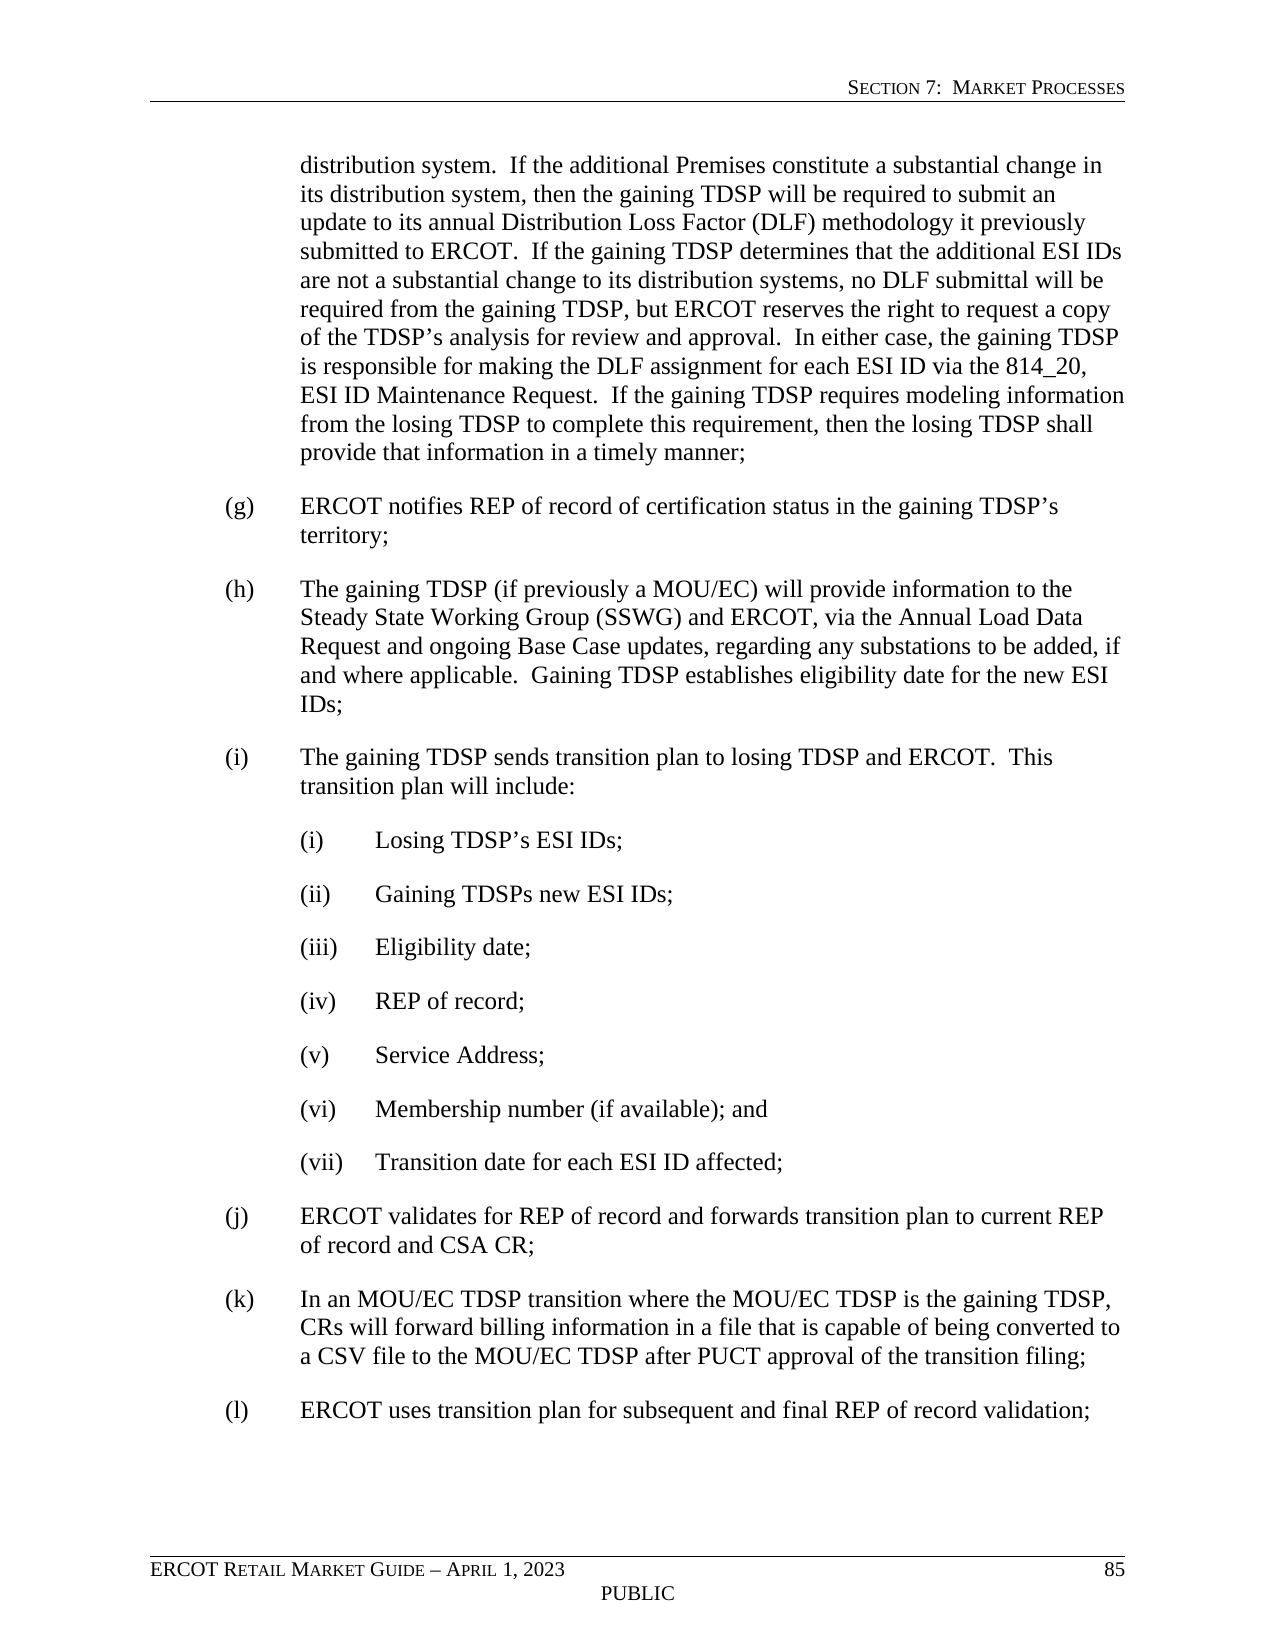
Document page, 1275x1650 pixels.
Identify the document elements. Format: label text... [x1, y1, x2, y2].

list (ii) Gaining TDSPs new ESI IDs; [300, 879, 1125, 907]
list (g) ERCOT notifies REP of record of certification status in the gaining TDSP’s territory; [225, 491, 1125, 549]
list (v) Service Address; [300, 1040, 1125, 1069]
list (vi) Membership number (if available); and [300, 1094, 1125, 1122]
list (k) In an MOU/EC TDSP transition where the MOU/EC TDSP is the gaining TDSP, CRs will forward billing information in a file that is capable of being converted to a CSV file to the MOU/EC TDSP after PUCT approval of the transition filing; [225, 1284, 1125, 1370]
list (vii) Transition date for each ESI ID affected; [300, 1147, 1125, 1176]
list (iv) REP of record; [300, 986, 1125, 1015]
list (iii) Eligibility date; [300, 932, 1125, 961]
list (l) ERCOT uses transition plan for subsequent and final REP of record validation; [225, 1395, 1125, 1424]
list (h) The gaining TDSP (if previously a MOU/EC) will provide information to the Steady State Working Group (SSWG) and ERCOT, via the Annual Load Data Request and ongoing Base Case updates, regarding any substations to be added, if and where applicable. Gaining TDSP establishes eligibility date for the new ESI IDs; [225, 574, 1125, 717]
list (i) The gaining TDSP sends transition plan to losing TDSP and ERCOT. This transition plan will include: [225, 742, 1125, 800]
list (i) Losing TDSP’s ESI IDs; [300, 825, 1125, 854]
list (j) ERCOT validates for REP of record and forwards transition plan to current REP of record and CSA CR; [225, 1201, 1125, 1259]
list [225, 150, 1125, 466]
